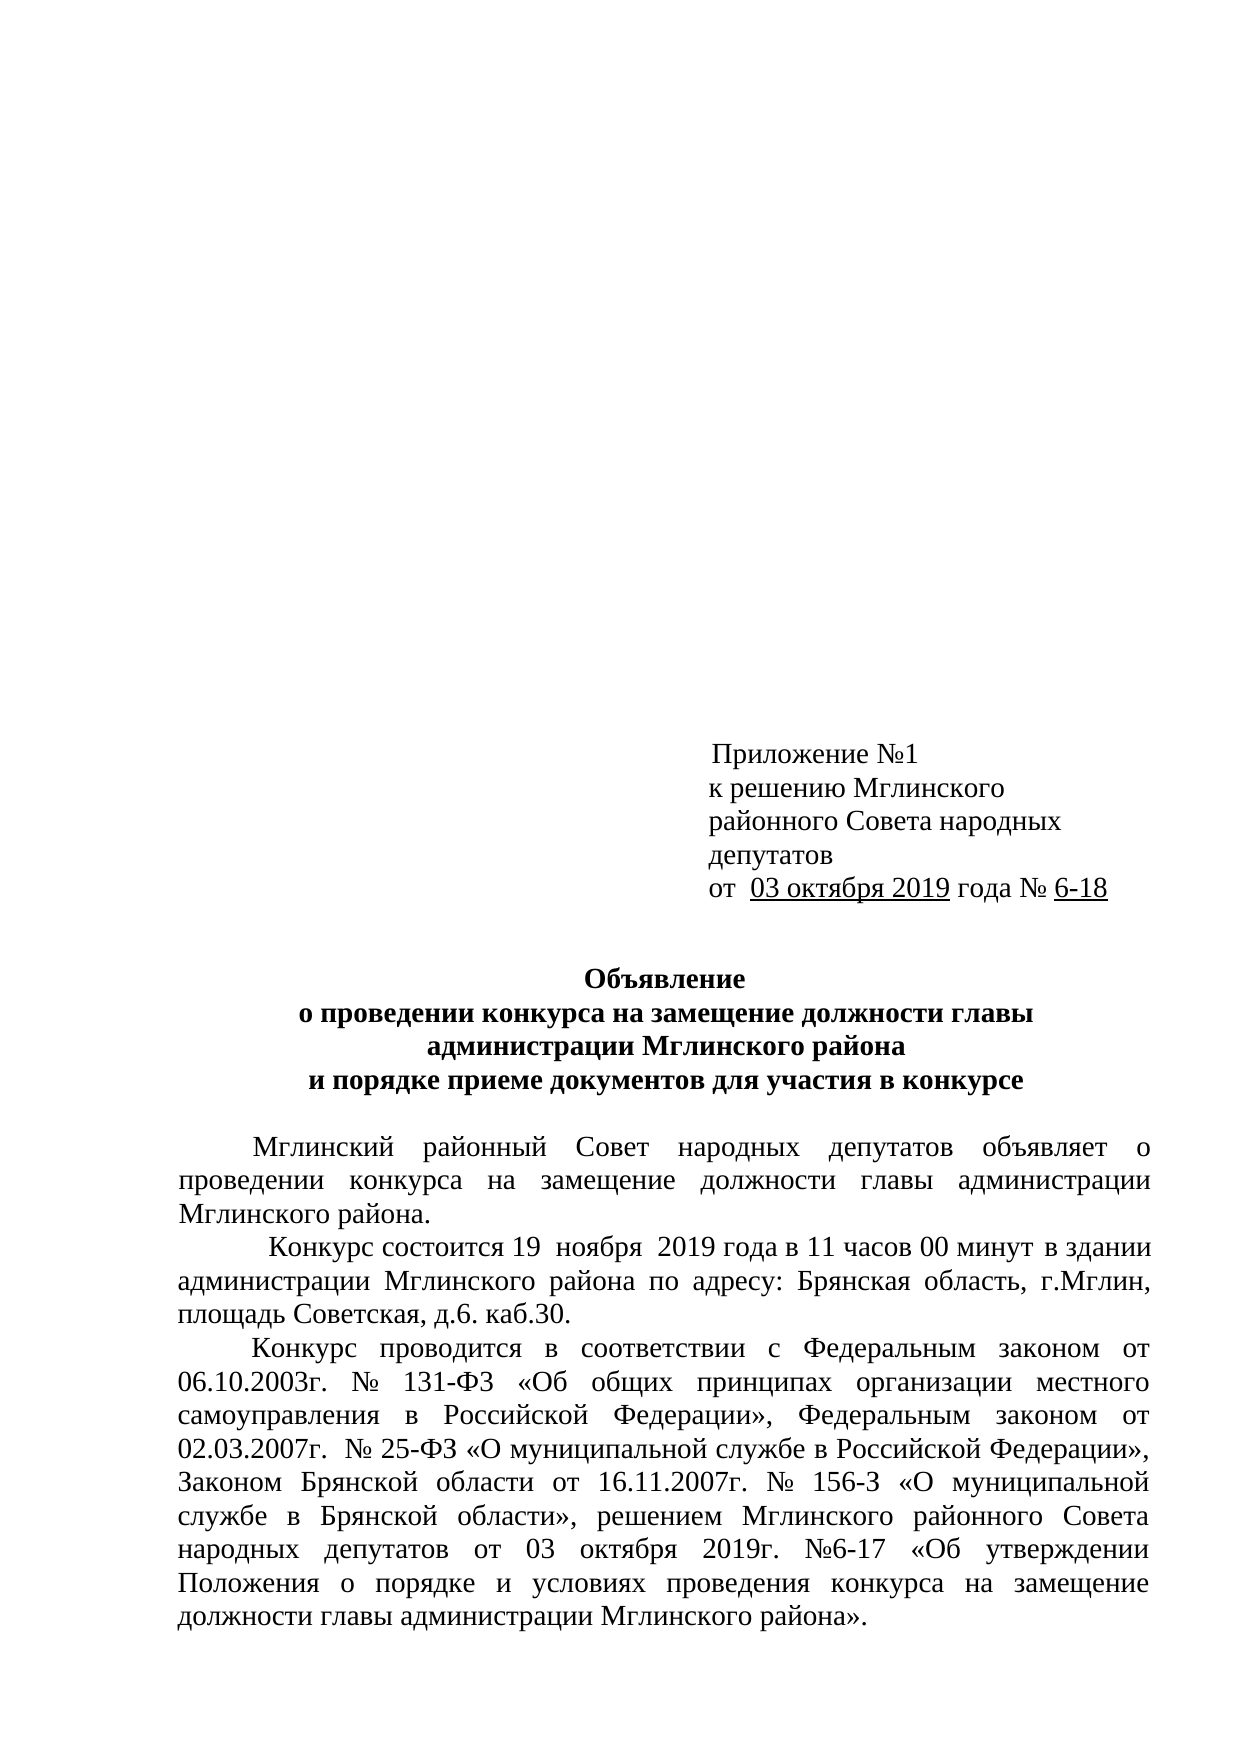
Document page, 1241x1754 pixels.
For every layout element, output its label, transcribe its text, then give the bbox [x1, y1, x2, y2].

table_header Приложение №1 к решению Мглинского районного Совета народных депутатов от 03 октября 2019 года № 6-18 [675, 75, 1133, 904]
text Объявление [177, 961, 1152, 995]
text Конкурс проводится в соответствии с Федеральным законом от 06.10.2003г. № 131-Ф3 «Об общих принципах организации местного самоуправления в Российской Федерации», Федеральным законом от 02.03.2007г. № 25-ФЗ «О муниципальной службе в Российской Федерации», Законом Брянской области от 16.11.2007г. № 156-З «О муниципальной службе в Брянской области», решением Мглинского районного Совета народных депутатов от 03 октября 2019г. №6-17 «Об утверждении Положения о порядке и условиях проведения конкурса на замещение должности главы администрации Мглинского района». [177, 1330, 1150, 1632]
text Конкурс состоится 19 ноября 2019 года в 11 часов 00 минут в здании администрации Мглинского района по адресу: Брянская область, г.Мглин, площадь Советская, д.6. каб.30. [177, 1229, 1152, 1330]
text и порядке приеме документов для участия в конкурсе [181, 1062, 1152, 1095]
text администрации Мглинского района [181, 1028, 1152, 1062]
text о проведении конкурса на замещение должности главы [181, 995, 1152, 1028]
text Мглинский районный Совет народных депутатов объявляет о проведении конкурса на замещение должности главы администрации Мглинского района. [178, 1129, 1152, 1229]
